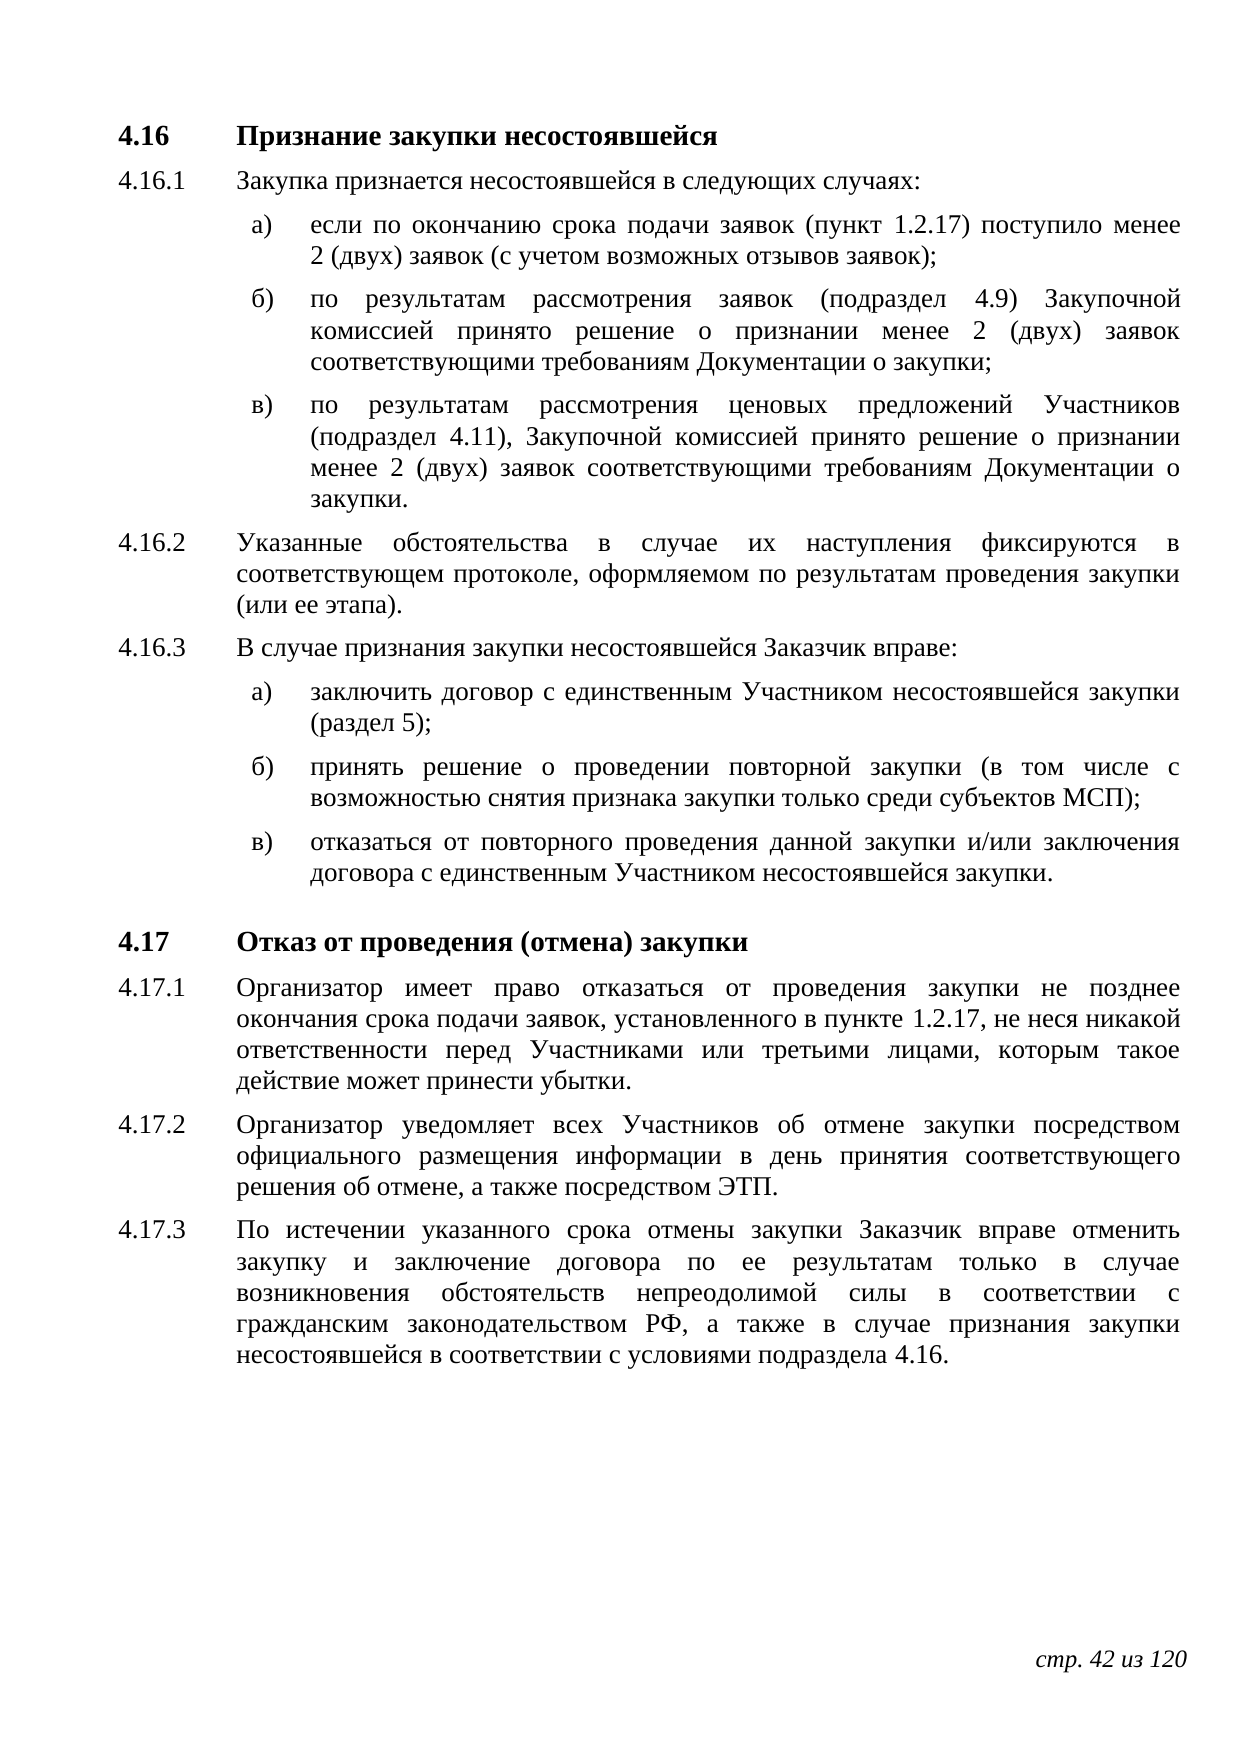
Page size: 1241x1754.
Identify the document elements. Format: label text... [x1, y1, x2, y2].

text В случае признания закупки несостоявшейся Заказчик вправе: [118, 632, 1181, 663]
text заключить договор с единственным Участником несостоявшейся закупки (раздел 5); [251, 675, 1181, 737]
subtitle Признание закупки несостоявшейся [118, 118, 1181, 152]
text По истечении указанного срока отмены закупки Заказчик вправе отменить закупку и заключение договора по ее результатам только в случае возникновения обстоятельств непреодолимой силы в соответствии с гражданским законодательством РФ, а также в случае признания закупки несостоявшейся в соответствии с условиями подраздела 4.16. [118, 1214, 1181, 1369]
text по результатам рассмотрения ценовых предложений Участников (подраздел 4.11), Закупочной комиссией принято решение о признании менее 2 (двух) заявок соответствующими требованиям Документации о закупки. [251, 388, 1181, 513]
text по результатам рассмотрения заявок (подраздел 4.9) Закупочной комиссией принято решение о признании менее 2 (двух) заявок соответствующими требованиям Документации о закупки; [251, 283, 1181, 376]
text Закупка признается несостоявшейся в следующих случаях: [118, 164, 1181, 195]
text Указанные обстоятельства в случае их наступления фиксируются в соответствующем протоколе, оформляемом по результатам проведения закупки (или ее этапа). [118, 526, 1181, 619]
text Организатор уведомляет всех Участников об отмене закупки посредством официального размещения информации в день принятия соответствующего решения об отмене, а также посредством ЭТП. [118, 1108, 1181, 1201]
text Организатор имеет право отказаться от проведения закупки не позднее окончания срока подачи заявок, установленного в пункте 1.2.17, не неся никакой ответственности перед Участниками или третьими лицами, которым такое действие может принести убытки. [118, 971, 1181, 1095]
text принять решение о проведении повторной закупки (в том числе с возможностью снятия признака закупки только среди субъектов МСП); [251, 750, 1181, 812]
text отказаться от повторного проведения данной закупки и/или заключения договора с единственным Участником несостоявшейся закупки. [251, 825, 1181, 887]
subtitle Отказ от проведения (отмена) закупки [118, 924, 1181, 958]
text если по окончанию срока подачи заявок (пункт 1.2.17) поступило менее 2 (двух) заявок (с учетом возможных отзывов заявок); [251, 208, 1181, 270]
